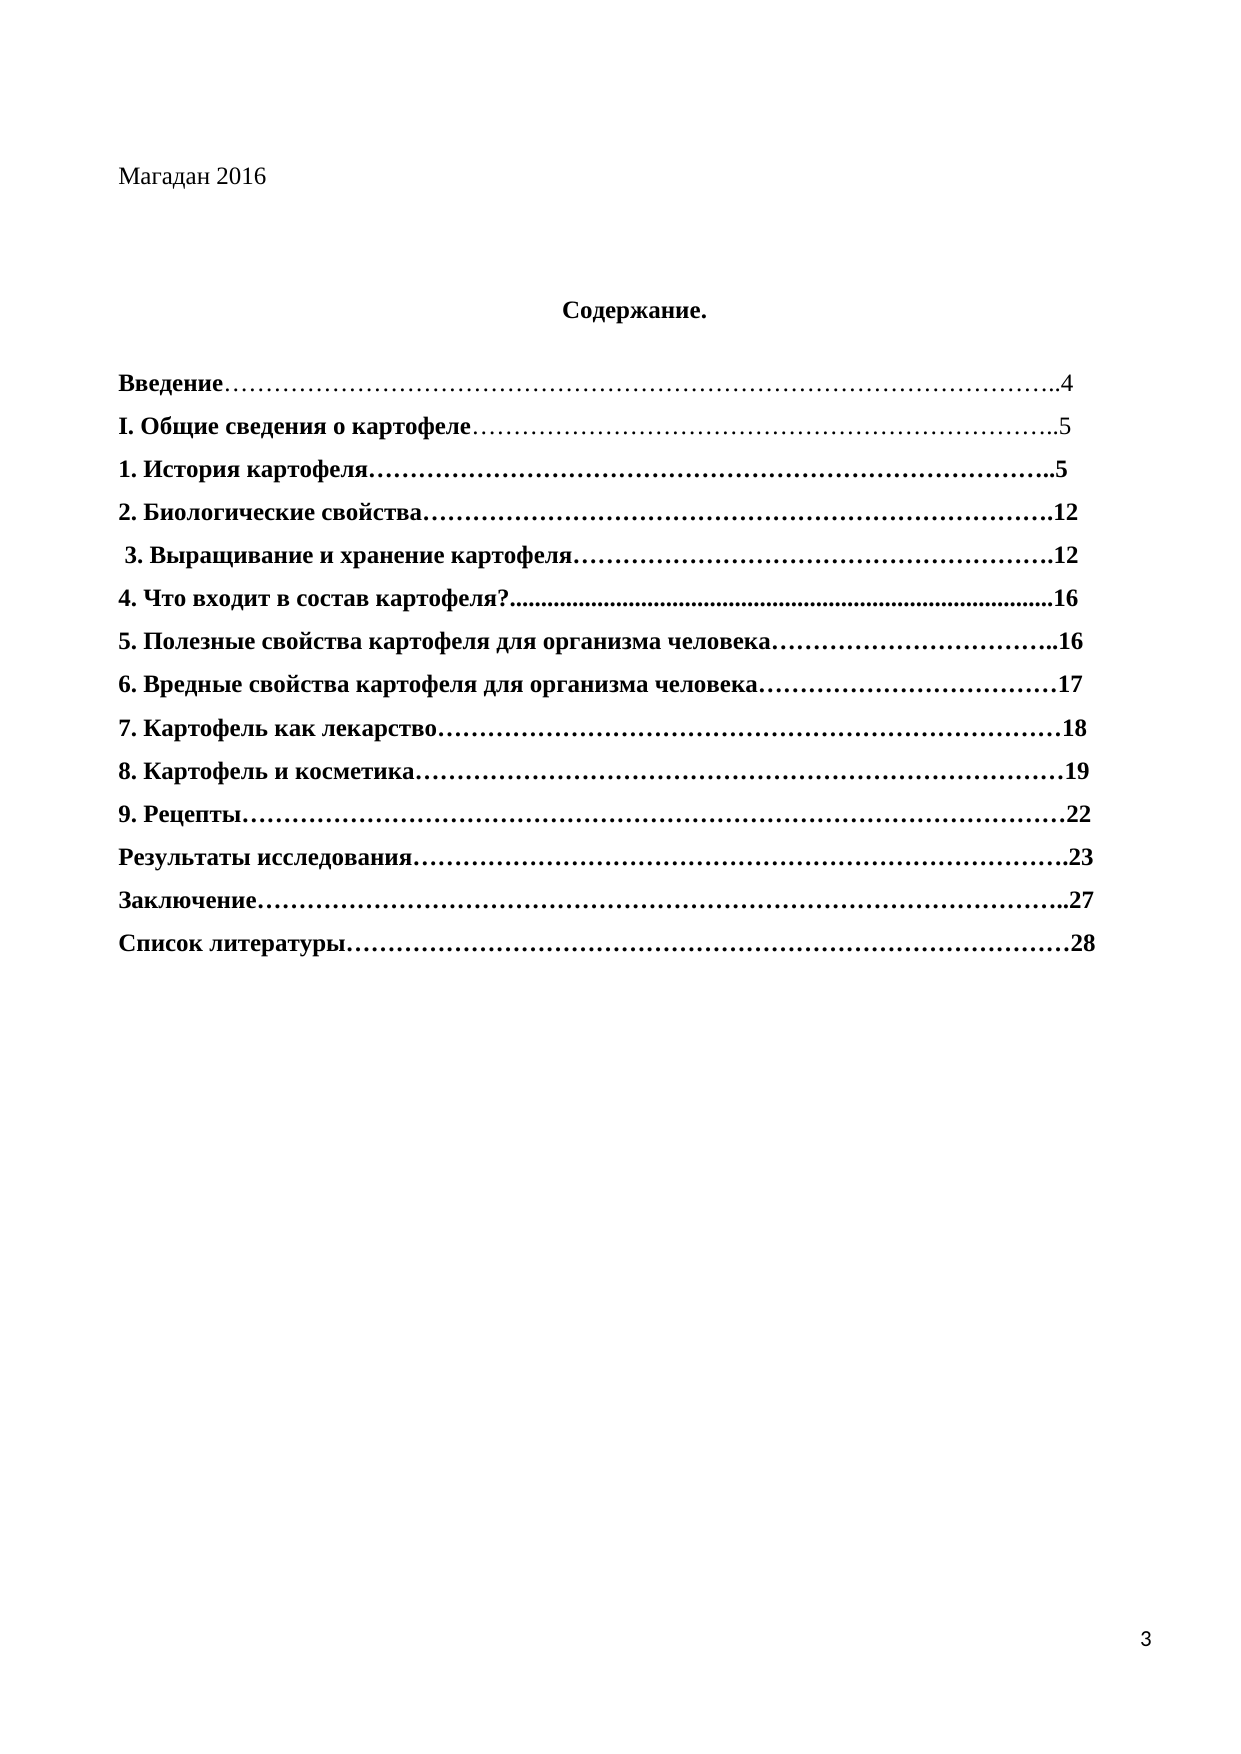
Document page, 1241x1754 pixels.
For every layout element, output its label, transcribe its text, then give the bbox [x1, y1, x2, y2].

text 5. Полезные свойства картофеля для организма человека……………………………..16 [118, 626, 1152, 655]
text 3. Выращивание и хранение картофеля………………………………………………….12 [118, 540, 1152, 569]
text Заключение……………………………………………………………………………………..27 [118, 885, 1152, 914]
text Список литературы……………………………………………………………………………28 [118, 928, 1152, 957]
text 2. Биологические свойства………………………………………………………………….12 [118, 497, 1152, 526]
text 8. Картофель и косметика……………………………………………………………………19 [118, 756, 1152, 784]
text Результаты исследования…………………………………………………………………….23 [118, 842, 1152, 871]
text 9. Рецепты………………………………………………………………………………………22 [118, 799, 1152, 828]
text 4. Что входит в состав картофеля?.......................................................................................16 [118, 583, 1152, 612]
text Содержание. [118, 295, 1152, 324]
text Магадан 2016 [118, 161, 1152, 190]
text Введение………………………………………………………………………………………..4 [118, 368, 1152, 396]
text 6. Вредные свойства картофеля для организма человека………………………………17 [118, 669, 1152, 698]
text 7. Картофель как лекарство…………………………………………………………………18 [118, 713, 1152, 741]
text 1. История картофеля………………………………………………………………………..5 [118, 454, 1152, 483]
text I. Общие сведения о картофеле……………………………………………………………..5 [118, 411, 1152, 439]
